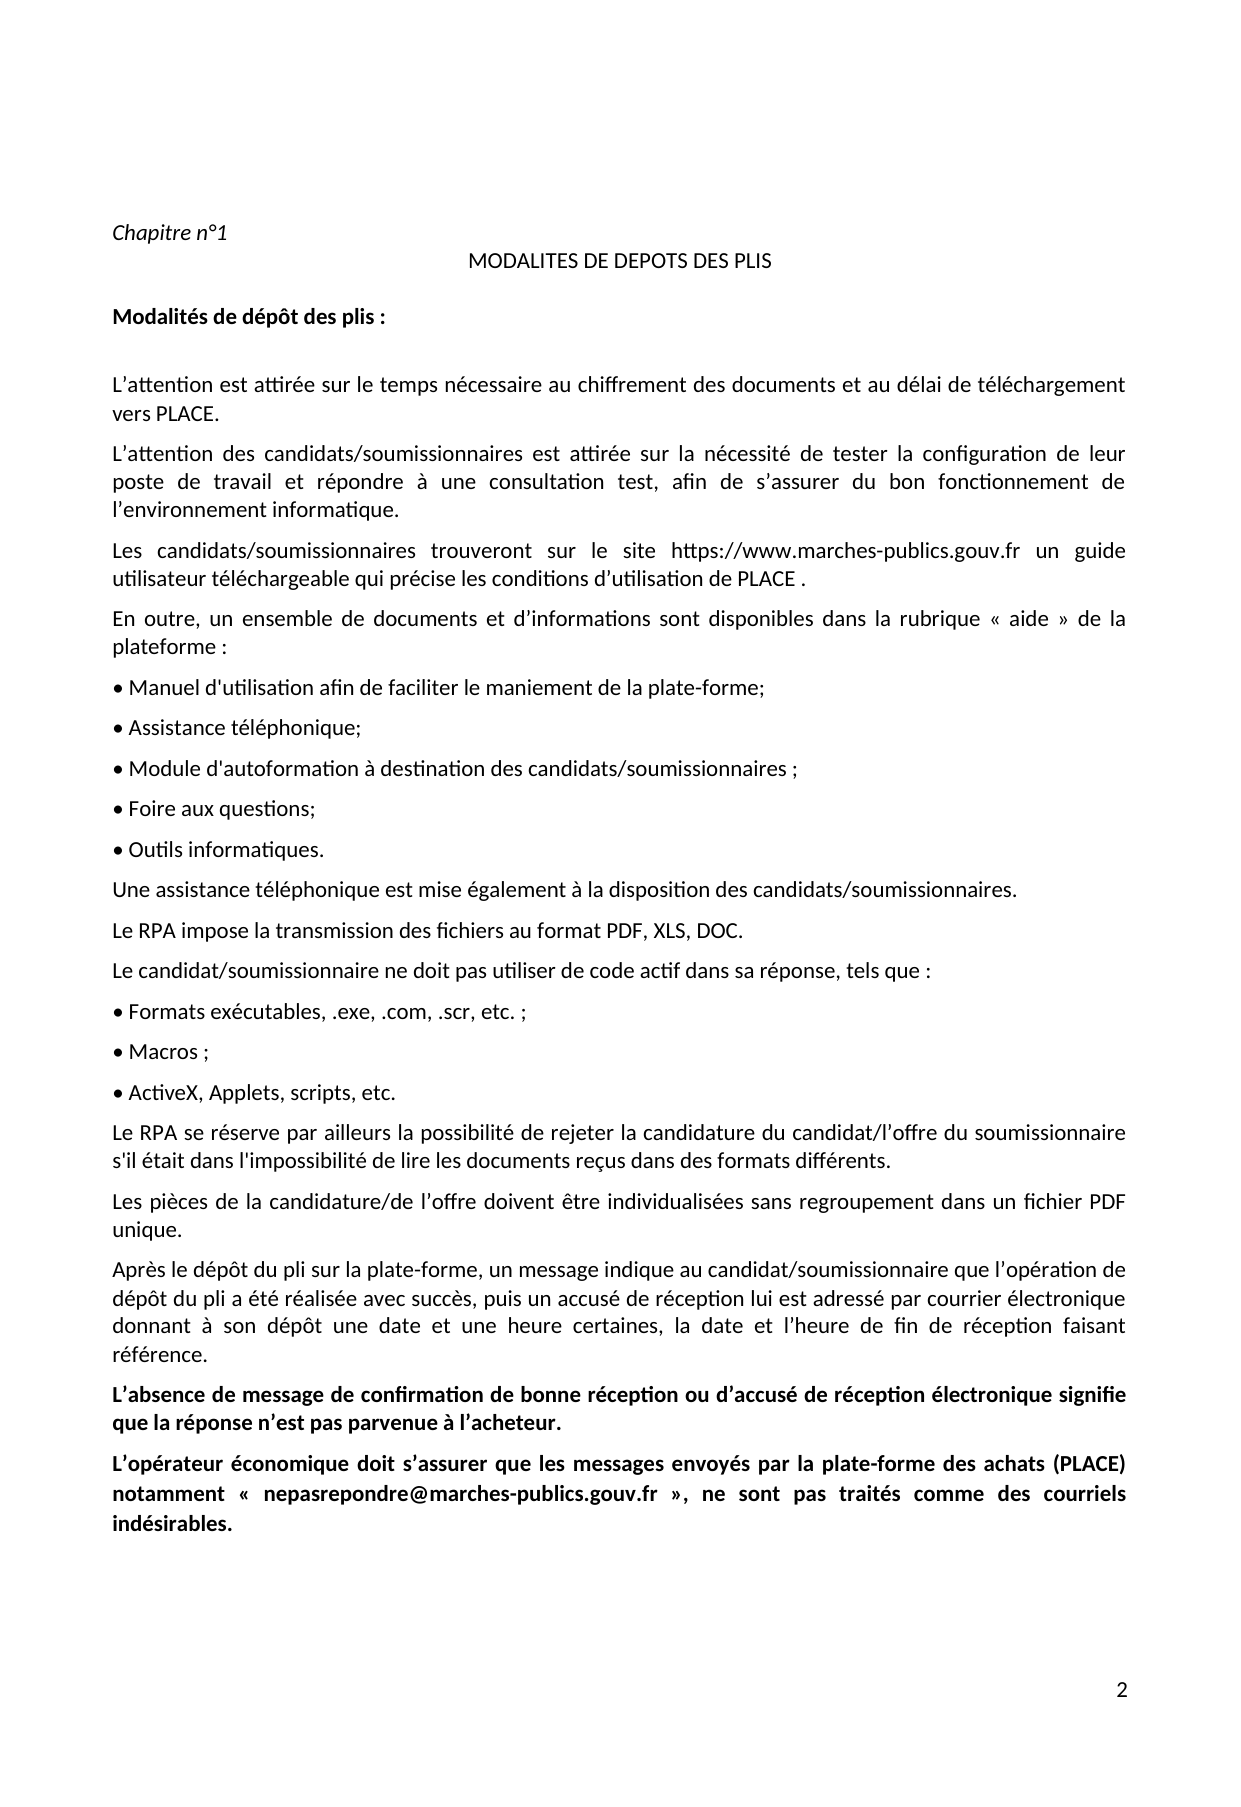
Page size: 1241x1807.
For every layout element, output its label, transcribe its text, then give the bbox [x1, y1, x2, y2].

text • Outils informatiques. [112, 835, 1128, 863]
text L’opérateur économique doit s’assurer que les messages envoyés par la plate-forme des achats (PLACE) notamment « nepasrepondre@marches-publics.gouv.fr », ne sont pas traités comme des courriels indésirables. [112, 1449, 1128, 1537]
text Une assistance téléphonique est mise également à la disposition des candidats/soumissionnaires. [112, 875, 1128, 903]
text Le RPA impose la transmission des fichiers au format PDF, XLS, DOC. [112, 916, 1128, 944]
text L’absence de message de confirmation de bonne réception ou d’accusé de réception électronique signifie que la réponse n’est pas parvenue à l’acheteur. [112, 1380, 1128, 1436]
text • Module d'autoformation à destination des candidats/soumissionnaires ; [112, 754, 1128, 782]
text • Manuel d'utilisation afin de faciliter le maniement de la plate-forme; [112, 673, 1128, 701]
text Les pièces de la candidature/de l’offre doivent être individualisées sans regroupement dans un fichier PDF unique. [112, 1187, 1128, 1243]
text • Macros ; [112, 1037, 1128, 1066]
text • Formats exécutables, .exe, .com, .scr, etc. ; [112, 997, 1128, 1025]
text • Foire aux questions; [112, 794, 1128, 822]
text Chapitre n°1 [112, 218, 1128, 246]
text L’attention des candidats/soumissionnaires est attirée sur la nécessité de tester la configuration de leur poste de travail et répondre à une consultation test, afin de s’assurer du bon fonctionnement de l’environnement informatique. [112, 439, 1128, 523]
text L’attention est attirée sur le temps nécessaire au chiffrement des documents et au délai de téléchargement vers PLACE. [112, 371, 1128, 427]
text Le RPA se réserve par ailleurs la possibilité de rejeter la candidature du candidat/l’offre du soumissionnaire s'il était dans l'impossibilité de lire les documents reçus dans des formats différents. [112, 1118, 1128, 1174]
text • ActiveX, Applets, scripts, etc. [112, 1078, 1128, 1106]
text En outre, un ensemble de documents et d’informations sont disponibles dans la rubrique « aide » de la plateforme : [112, 604, 1128, 660]
text • Assistance téléphonique; [112, 713, 1128, 741]
text Le candidat/soumissionnaire ne doit pas utiliser de code actif dans sa réponse, tels que : [112, 956, 1128, 984]
text Les candidats/soumissionnaires trouveront sur le site https://www.marches-publics.gouv.fr un guide utilisateur téléchargeable qui précise les conditions d’utilisation de PLACE . [112, 536, 1128, 592]
text MODALITES DE DEPOTS DES PLIS [112, 246, 1128, 274]
text Modalités de dépôt des plis : [112, 302, 1128, 330]
text Après le dépôt du pli sur la plate-forme, un message indique au candidat/soumissionnaire que l’opération de dépôt du pli a été réalisée avec succès, puis un accusé de réception lui est adressé par courrier électronique donnant à son dépôt une date et une heure certaines, la date et l’heure de fin de réception faisant référence. [112, 1256, 1128, 1368]
